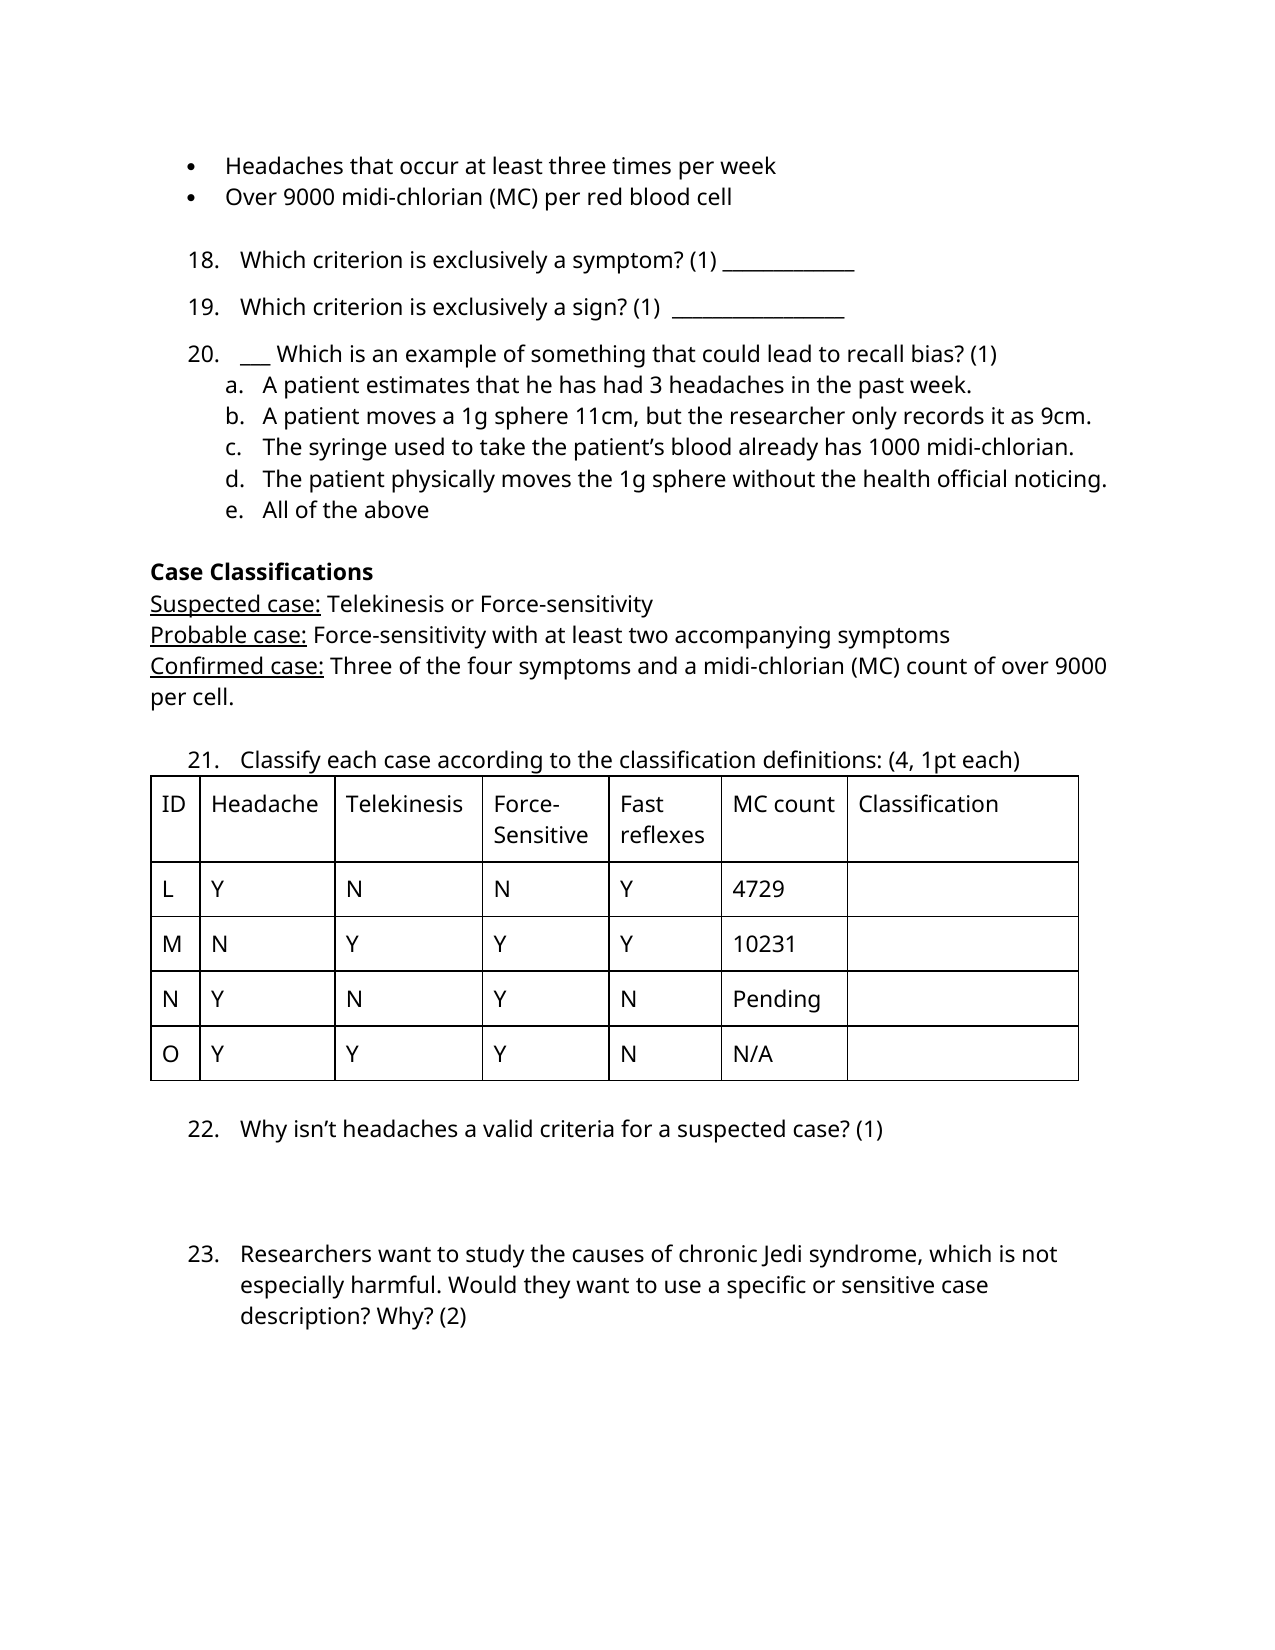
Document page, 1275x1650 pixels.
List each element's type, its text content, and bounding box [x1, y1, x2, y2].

list All of the above [225, 494, 1125, 525]
table_cell Y [483, 1027, 608, 1080]
table_header MC count [722, 777, 847, 861]
list The syringe used to take the patient’s blood already has 1000 midi-chlorian. [225, 431, 1125, 462]
table_cell Y [201, 1027, 334, 1080]
list A patient moves a 1g sphere 11cm, but the researcher only records it as 9cm. [225, 400, 1125, 431]
table_cell Y [336, 917, 482, 970]
text Confirmed case: Three of the four symptoms and a midi-chlorian (MC) count of over 9000 per cell. [150, 650, 1125, 712]
table_header Force- Sensitive [483, 777, 608, 861]
table_cell [848, 972, 1078, 1025]
list The patient physically moves the 1g sphere without the health official noticing. [225, 462, 1125, 494]
table_cell 4729 [722, 863, 847, 916]
table_header Fast reflexes [610, 777, 721, 861]
text Probable case: Force-sensitivity with at least two accompanying symptoms [150, 619, 1125, 650]
list A patient estimates that he has had 3 headaches in the past week. [225, 369, 1125, 400]
table_cell N [336, 972, 482, 1025]
list Why isn’t headaches a valid criteria for a suspected case? (1) [187, 1112, 1125, 1144]
table_cell L [152, 863, 199, 916]
table_cell 10231 [722, 917, 847, 970]
table_cell [848, 1027, 1078, 1080]
list ___ Which is an example of something that could lead to recall bias? (1) [187, 337, 1125, 369]
table_cell M [152, 917, 199, 970]
table_cell N [483, 863, 608, 916]
table_header Telekinesis [336, 777, 482, 861]
list Researchers want to study the causes of chronic Jedi syndrome, which is not especially harmful. Would they want to use a specific or sensitive case description? Why? (2) [187, 1237, 1125, 1331]
list Headaches that occur at least three times per week [187, 150, 1125, 181]
table_cell [848, 863, 1078, 916]
table_cell N [336, 863, 482, 916]
list Over 9000 midi-chlorian (MC) per red blood cell [187, 181, 1125, 212]
table_cell Pending [722, 972, 847, 1025]
table_header ID [152, 777, 199, 861]
list Which criterion is exclusively a sign? (1) _________________ [187, 291, 1125, 322]
list Which criterion is exclusively a symptom? (1) _____________ [187, 244, 1125, 275]
table_header Headache [201, 777, 334, 861]
table_cell Y [483, 917, 608, 970]
table_cell N [152, 972, 199, 1025]
table_cell Y [201, 972, 334, 1025]
table_cell N [610, 1027, 721, 1080]
table_cell Y [336, 1027, 482, 1080]
table_cell [848, 917, 1078, 970]
text Suspected case: Telekinesis or Force-sensitivity [150, 587, 1125, 619]
table_cell Y [610, 917, 721, 970]
list Classify each case according to the classification definitions: (4, 1pt each) [187, 744, 1125, 775]
table_cell Y [483, 972, 608, 1025]
table_cell Y [201, 863, 334, 916]
table_cell N/A [722, 1027, 847, 1080]
table_cell O [152, 1027, 199, 1080]
table_cell Y [610, 863, 721, 916]
text Case Classifications [150, 556, 1125, 587]
table_cell N [610, 972, 721, 1025]
table_header Classification [848, 777, 1078, 861]
table_cell N [201, 917, 334, 970]
